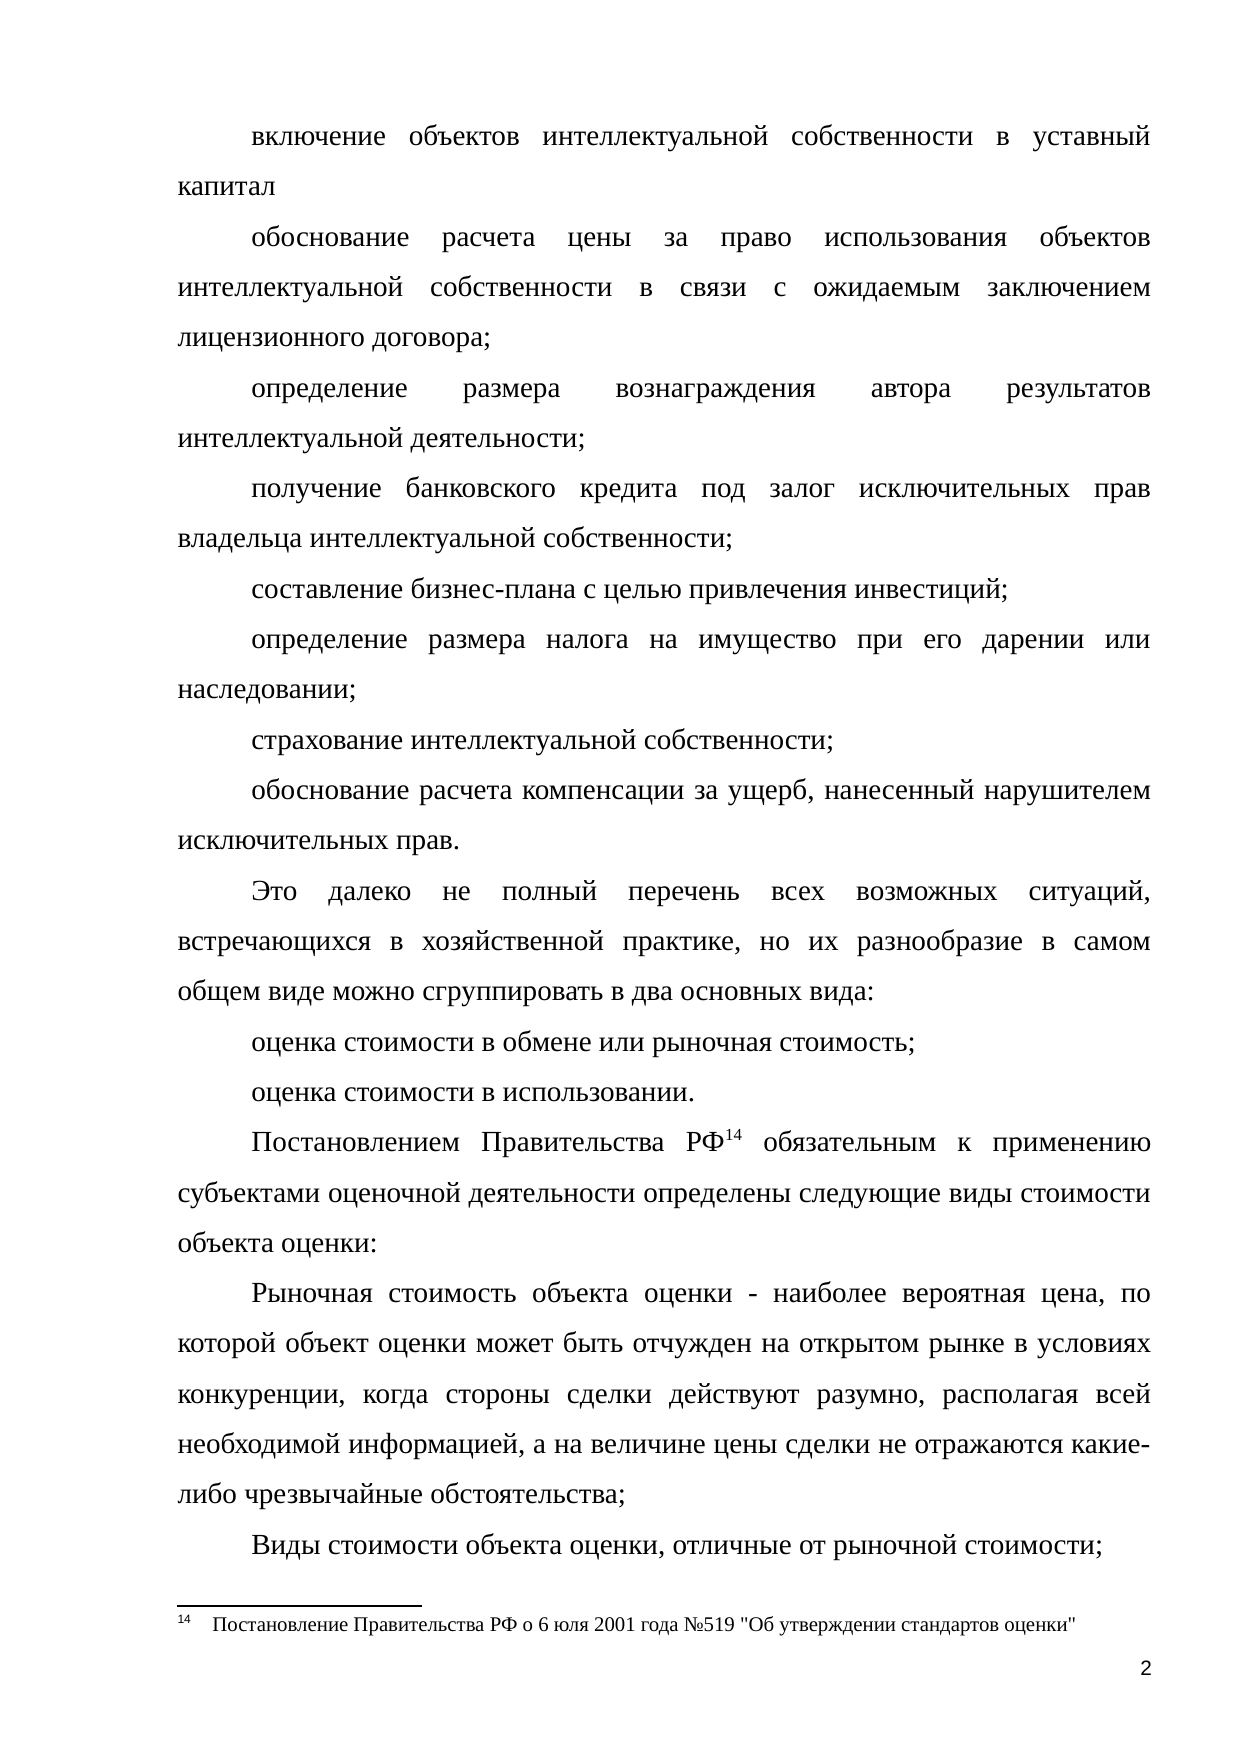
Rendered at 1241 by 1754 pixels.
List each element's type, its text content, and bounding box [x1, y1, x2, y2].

text оценка стоимости в использовании. [177, 1074, 1152, 1108]
text Это далеко не полный перечень всех возможных ситуаций, встречающихся в хозяйственной практике, но их разнообразие в самом общем виде можно сгруппировать в два основных вида: [177, 873, 1152, 1007]
text получение банковского кредита под залог исключительных прав владельца интеллектуальной собственности; [177, 470, 1152, 554]
text Постановлением Правительства РФ обязательным к применению субъектами оценочной деятельности определены следующие виды стоимости объекта оценки: [177, 1124, 1152, 1258]
text обоснование расчета цены за право использования объектов интеллектуальной собственности в связи с ожидаемым заключением лицензионного договора; [177, 219, 1152, 353]
text обоснование расчета компенсации за ущерб, нанесенный нарушителем исключительных прав. [177, 772, 1152, 856]
text страхование интеллектуальной собственности; [177, 722, 1152, 755]
text включение объектов интеллектуальной собственности в уставный капитал [177, 118, 1152, 202]
text Виды стоимости объекта оценки, отличные от рыночной стоимости; [177, 1527, 1152, 1560]
text Рыночная стоимость объекта оценки - наиболее вероятная цена, по которой объект оценки может быть отчужден на открытом рынке в условиях конкуренции, когда стороны сделки действуют разумно, располагая всей необходимой информацией, а на величине цены сделки не отражаются какие-либо чрезвычайные обстоятельства; [177, 1275, 1152, 1510]
text составление бизнес-плана с целью привлечения инвестиций; [177, 571, 1152, 604]
text определение размера налога на имущество при его дарении или наследовании; [177, 621, 1152, 705]
text определение размера вознаграждения автора результатов интеллектуальной деятельности; [177, 370, 1152, 453]
text оценка стоимости в обмене или рыночная стоимость; [177, 1024, 1152, 1057]
